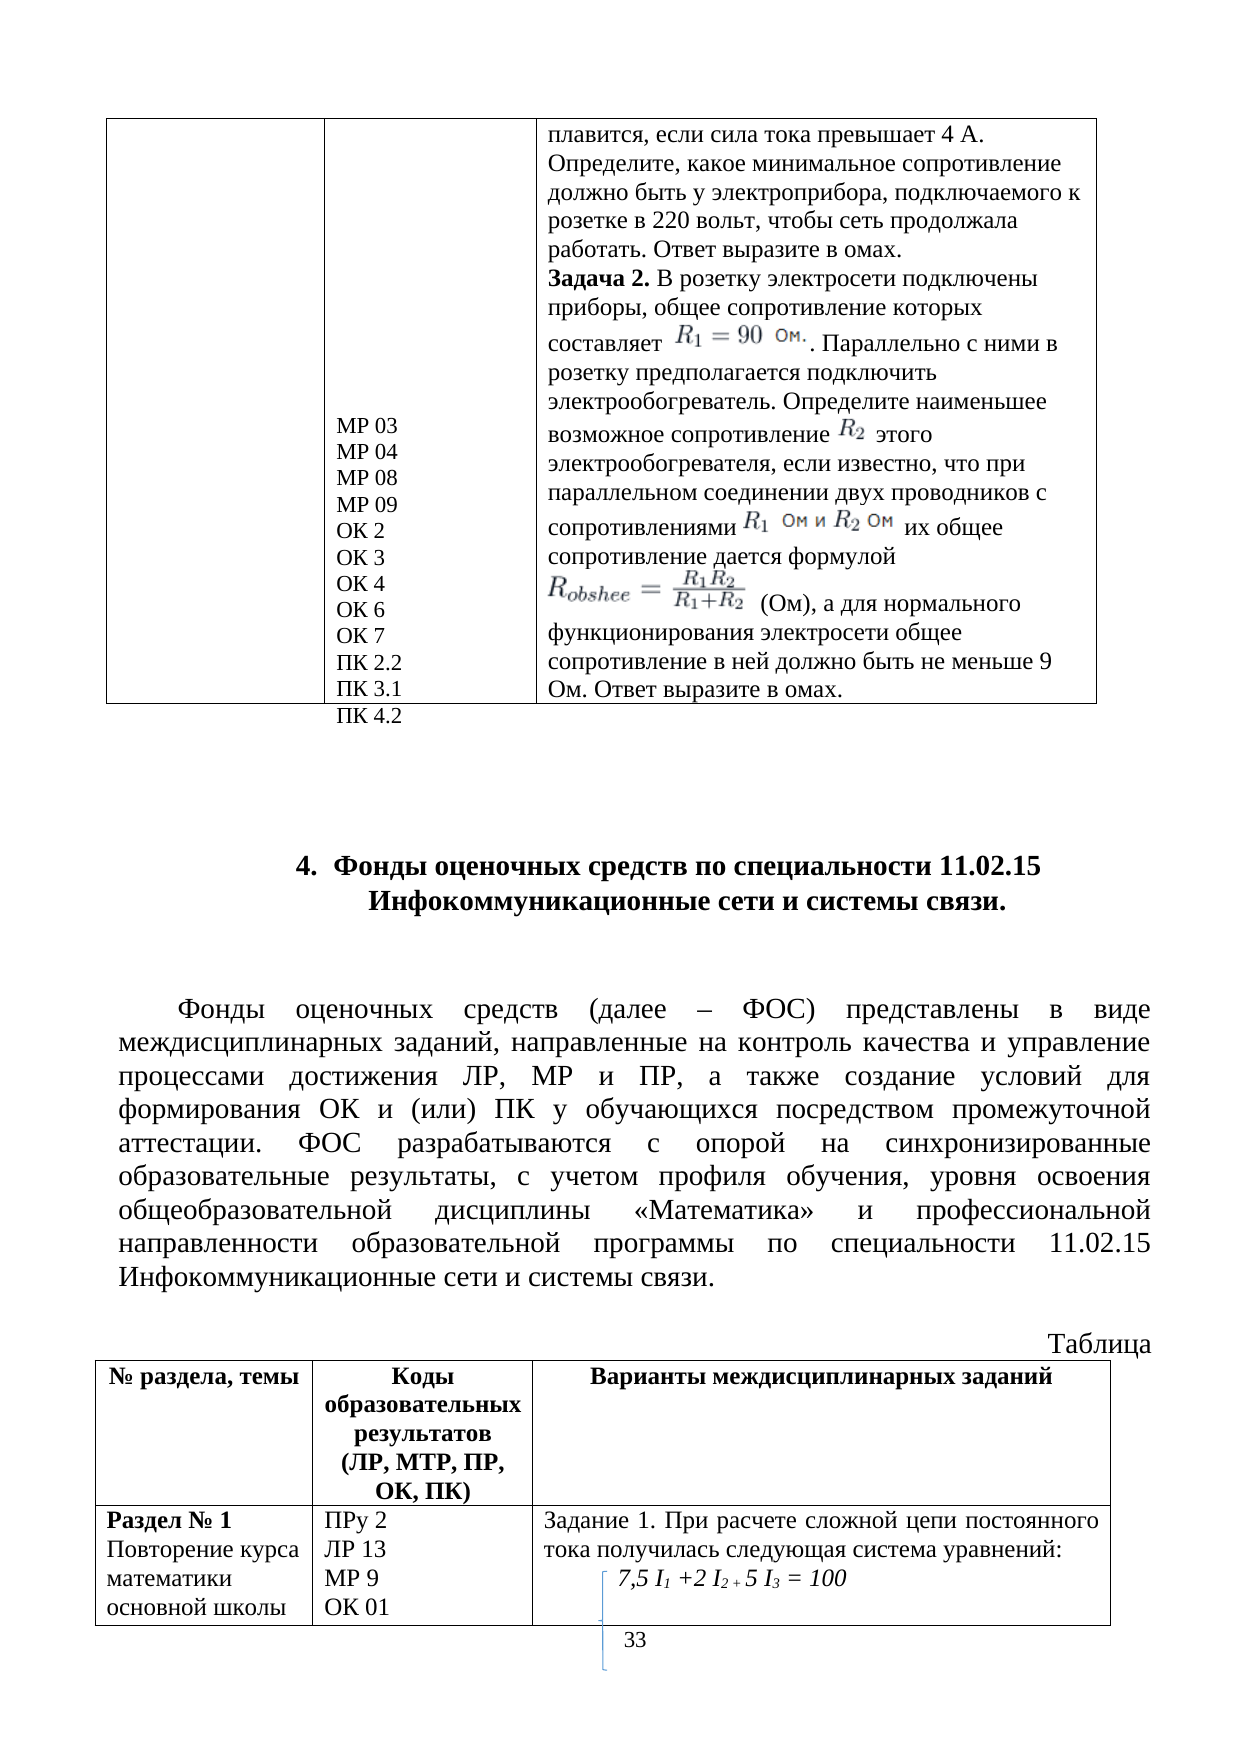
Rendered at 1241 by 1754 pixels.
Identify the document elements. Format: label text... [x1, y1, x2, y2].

picture [668, 320, 809, 352]
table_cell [537, 119, 1096, 703]
text Фонды оценочных средств (далее – ФОС) представлены в виде междисциплинарных заданий, направленные на контроль качества и управление процессами достижения ЛР, МР и ПР, а также создание условий для формирования ОК и (или) ПК у обучающихся посредством промежуточной аттестации. ФОС разрабатываются с опорой на синхронизированные образовательные результаты, с учетом профиля обучения, уровня освоения общеобразовательной дисциплины «Математика» и профессиональной направленности образовательной программы по специальности 11.02.15 Инфокоммуникационные сети и системы связи. [118, 991, 1152, 1293]
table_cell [96, 1506, 312, 1625]
text Таблица [118, 1326, 1152, 1360]
picture [836, 414, 870, 443]
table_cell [313, 1506, 532, 1625]
table_header № раздела, темы [96, 1361, 312, 1504]
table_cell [533, 1506, 1110, 1625]
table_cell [107, 119, 324, 703]
subtitle Фонды оценочных средств по специальности 11.02.15 Инфокоммуникационные сети и системы связи. [185, 848, 1152, 916]
table_header Варианты междисциплинарных заданий [533, 1361, 1110, 1504]
picture [547, 569, 754, 612]
picture [743, 505, 898, 536]
table_header Коды образовательных результатов (ЛР, МТР, ПР, ОК, ПК) [313, 1361, 532, 1504]
